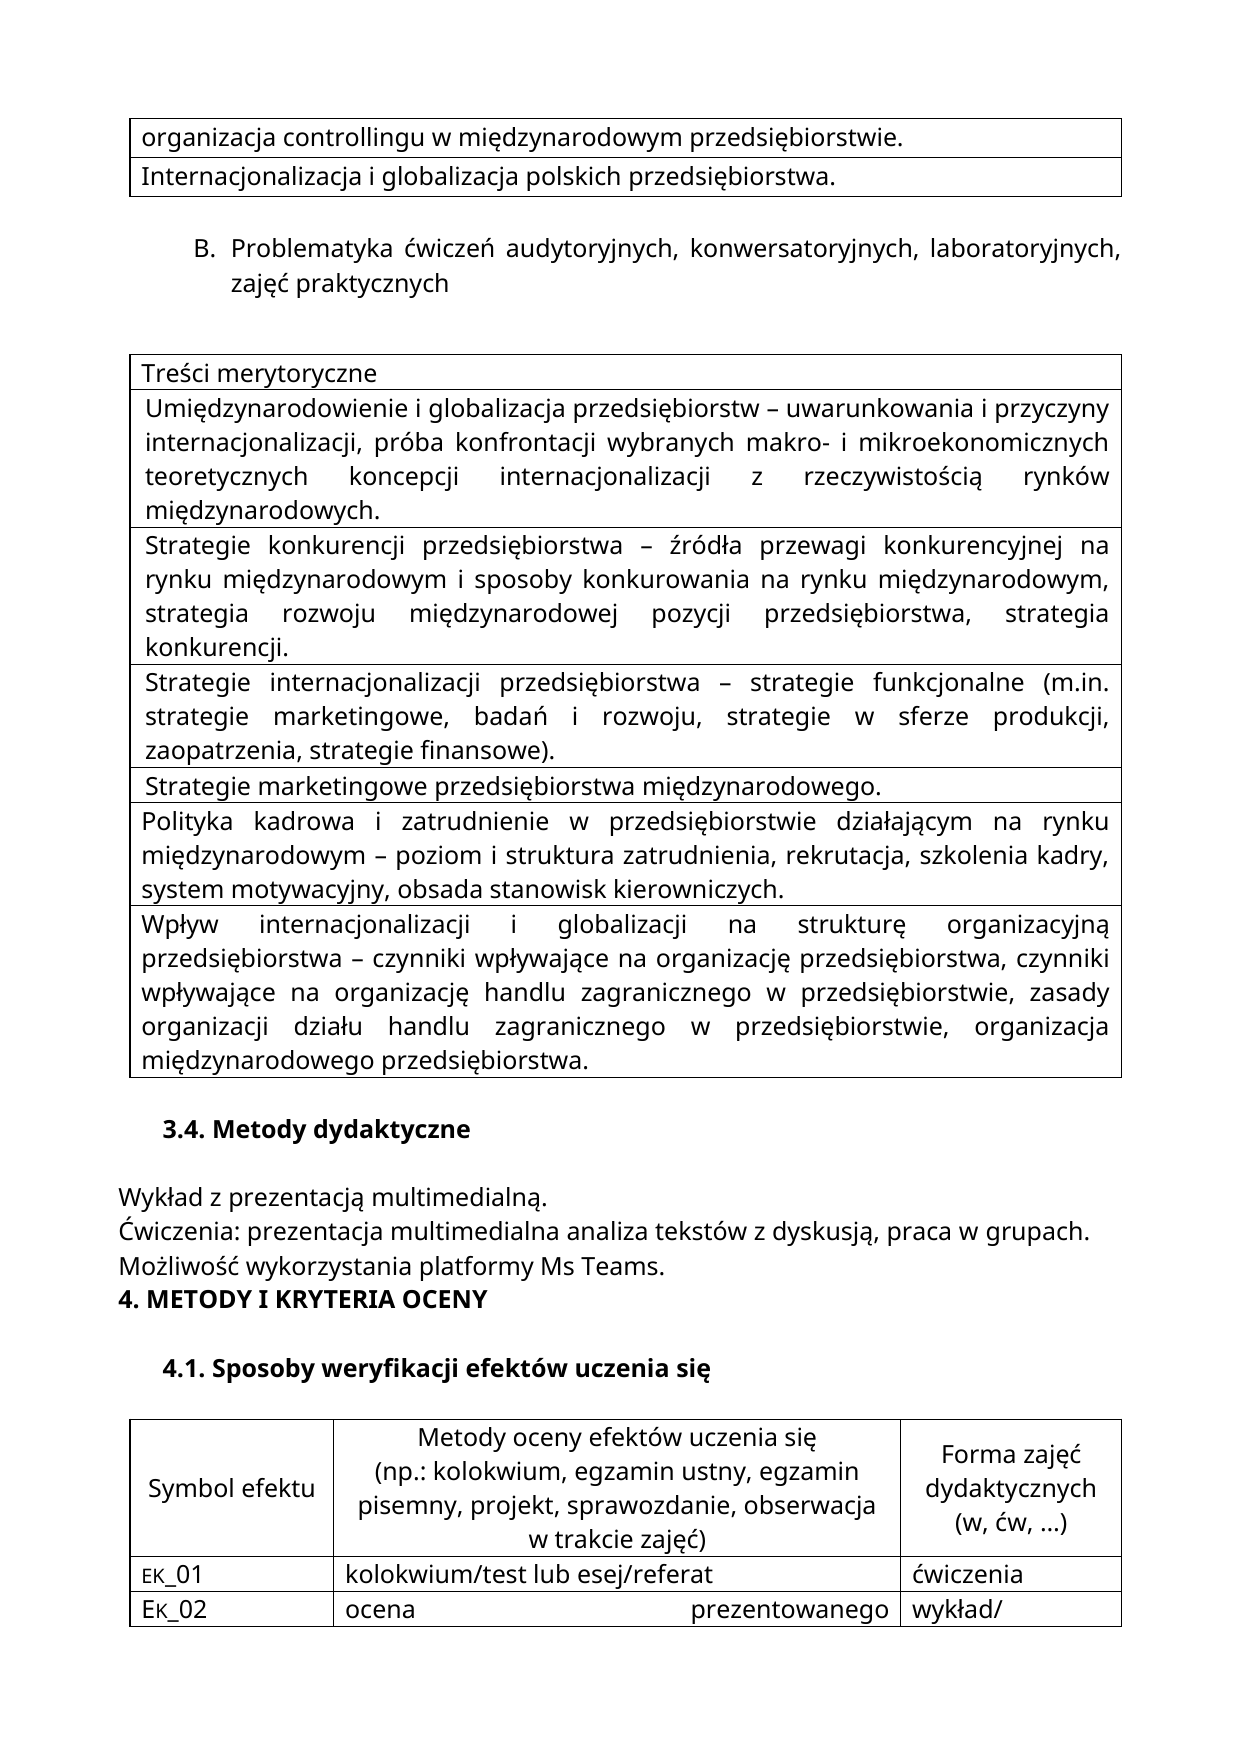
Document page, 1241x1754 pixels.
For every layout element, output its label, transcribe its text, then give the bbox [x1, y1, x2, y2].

table_cell kolokwium/test lub esej/referat [334, 1557, 900, 1591]
table_header Symbol efektu [131, 1420, 333, 1556]
table_header Forma zajęć dydaktycznych (w, ćw, …) [901, 1420, 1121, 1556]
table_cell Strategie konkurencji przedsiębiorstwa – źródła przewagi konkurencyjnej na rynku międzynarodowym i sposoby konkurowania na rynku międzynarodowym, strategia rozwoju międzynarodowej pozycji przedsiębiorstwa, strategia konkurencji. [131, 528, 1121, 664]
table_cell Ek_02 [131, 1592, 333, 1626]
text 4. METODY I KRYTERIA OCENY [118, 1282, 1122, 1316]
table_cell Strategie internacjonalizacji przedsiębiorstwa – strategie funkcjonalne (m.in. strategie marketingowe, badań i rozwoju, strategie w sferze produkcji, zaopatrzenia, strategie finansowe). [131, 665, 1121, 767]
table_cell ćwiczenia [901, 1557, 1121, 1591]
table_cell Internacjonalizacja i globalizacja polskich przedsiębiorstwa. [131, 158, 1121, 196]
table_header Metody oceny efektów uczenia się (np.: kolokwium, egzamin ustny, egzamin pisemny, projekt, sprawozdanie, obserwacja w trakcie zajęć) [334, 1420, 900, 1556]
list Problematyka ćwiczeń audytoryjnych, konwersatoryjnych, laboratoryjnych, zajęć praktycznych [193, 231, 1122, 299]
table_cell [131, 119, 1121, 157]
table_cell ek_01 [131, 1557, 333, 1591]
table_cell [334, 1592, 900, 1626]
text Wykład z prezentacją multimedialną. [118, 1180, 1122, 1214]
table_cell Strategie marketingowe przedsiębiorstwa międzynarodowego. [131, 768, 1121, 802]
table_cell wykład/ćwiczenia [901, 1592, 1121, 1626]
text 4.1. Sposoby weryfikacji efektów uczenia się [162, 1350, 1122, 1384]
table_header Treści merytoryczne [131, 355, 1121, 389]
text Ćwiczenia: prezentacja multimedialna analiza tekstów z dyskusją, praca w grupach. [118, 1214, 1122, 1248]
text Możliwość wykorzystania platformy Ms Teams. [118, 1248, 1122, 1282]
table_cell Polityka kadrowa i zatrudnienie w przedsiębiorstwie działającym na rynku międzynarodowym – poziom i struktura zatrudnienia, rekrutacja, szkolenia kadry, system motywacyjny, obsada stanowisk kierowniczych. [131, 803, 1121, 905]
table_cell Wpływ internacjonalizacji i globalizacji na strukturę organizacyjną przedsiębiorstwa – czynniki wpływające na organizację przedsiębiorstwa, czynniki wpływające na organizację handlu zagranicznego w przedsiębiorstwie, zasady organizacji działu handlu zagranicznego w przedsiębiorstwie, organizacja międzynarodowego przedsiębiorstwa. [131, 906, 1121, 1077]
table_cell Umiędzynarodowienie i globalizacja przedsiębiorstw – uwarunkowania i przyczyny internacjonalizacji, próba konfrontacji wybranych makro- i mikroekonomicznych teoretycznych koncepcji internacjonalizacji z rzeczywistością rynków międzynarodowych. [131, 390, 1121, 527]
text 3.4. Metody dydaktyczne [162, 1112, 1122, 1146]
